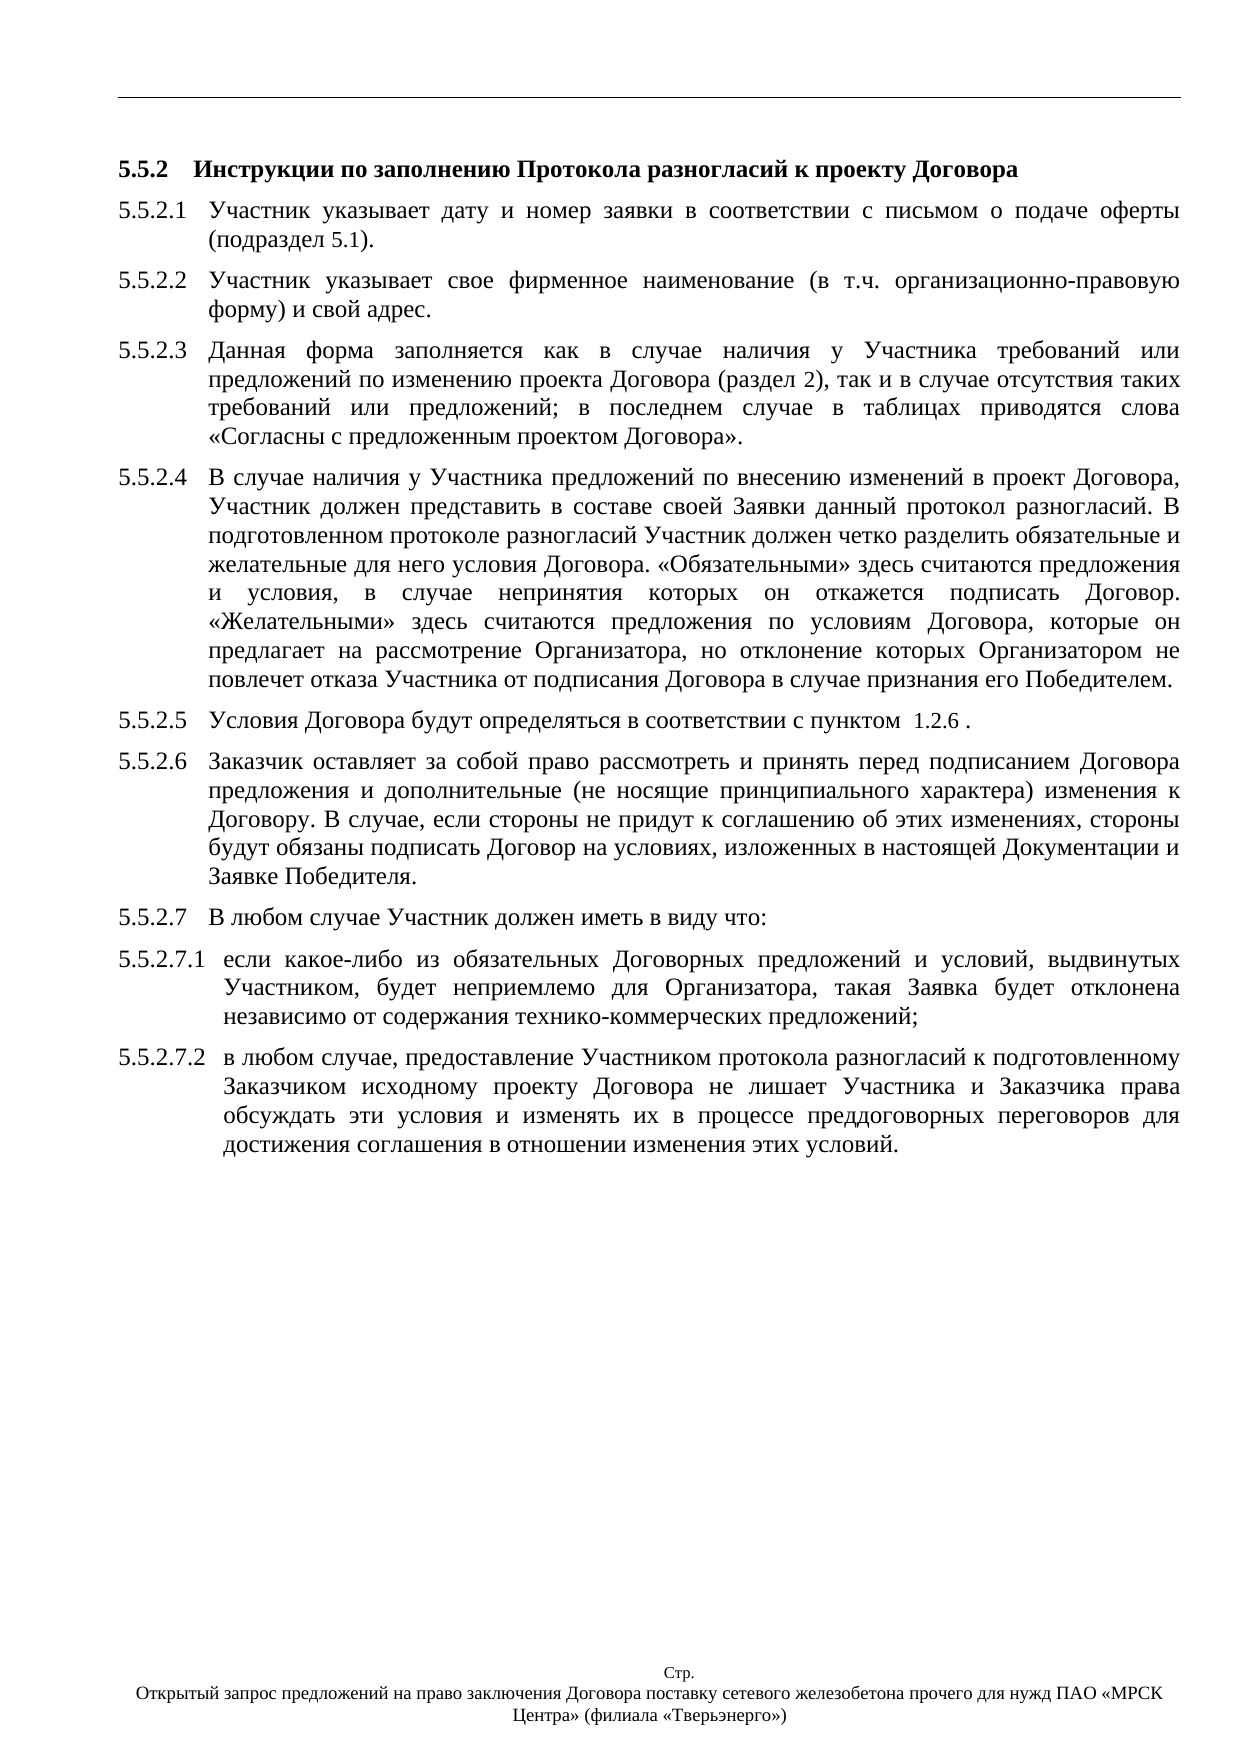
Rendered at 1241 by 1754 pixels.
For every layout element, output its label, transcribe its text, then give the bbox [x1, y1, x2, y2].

list Данная форма заполняется как в случае наличия у Участника требований или предложений по изменению проекта Договора (раздел 2), так и в случае отсутствия таких требований или предложений; в последнем случае в таблицах приводятся слова «Согласны с предложенным проектом Договора». [118, 335, 1181, 450]
list В случае наличия у Участника предложений по внесению изменений в проект Договора, Участник должен представить в составе своей Заявки данный протокол разногласий. В подготовленном протоколе разногласий Участник должен четко разделить обязательные и желательные для него условия Договора. «Обязательными» здесь считаются предложения и условия, в случае непринятия которых он откажется подписать Договор. «Желательными» здесь считаются предложения по условиям Договора, которые он предлагает на рассмотрение Организатора, но отклонение которых Организатором не повлечет отказа Участника от подписания Договора в случае признания его Победителем. [118, 462, 1181, 692]
list если какое-либо из обязательных Договорных предложений и условий, выдвинутых Участником, будет неприемлемо для Организатора, такая Заявка будет отклонена независимо от содержания технико-коммерческих предложений; [118, 944, 1181, 1030]
list Участник указывает дату и номер заявки в соответствии с письмом о подаче оферты (подраздел 5.1). [118, 195, 1181, 252]
list в любом случае, предоставление Участником протокола разногласий к подготовленному Заказчиком исходному проекту Договора не лишает Участника и Заказчика права обсуждать эти условия и изменять их в процессе преддоговорных переговоров для достижения соглашения в отношении изменения этих условий. [118, 1042, 1181, 1157]
subtitle Инструкции по заполнению Протокола разногласий к проекту Договора [118, 154, 1181, 182]
list Условия Договора будут определяться в соответствии с пунктом 1.2.6 . [118, 705, 1181, 734]
list Участник указывает свое фирменное наименование (в т.ч. организационно-правовую форму) и свой адрес. [118, 265, 1181, 322]
list В любом случае Участник должен иметь в виду что: [118, 902, 1181, 931]
list Заказчик оставляет за собой право рассмотреть и принять перед подписанием Договора предложения и дополнительные (не носящие принципиального характера) изменения к Договору. В случае, если стороны не придут к соглашению об этих изменениях, стороны будут обязаны подписать Договор на условиях, изложенных в настоящей Документации и Заявке Победителя. [118, 746, 1181, 890]
